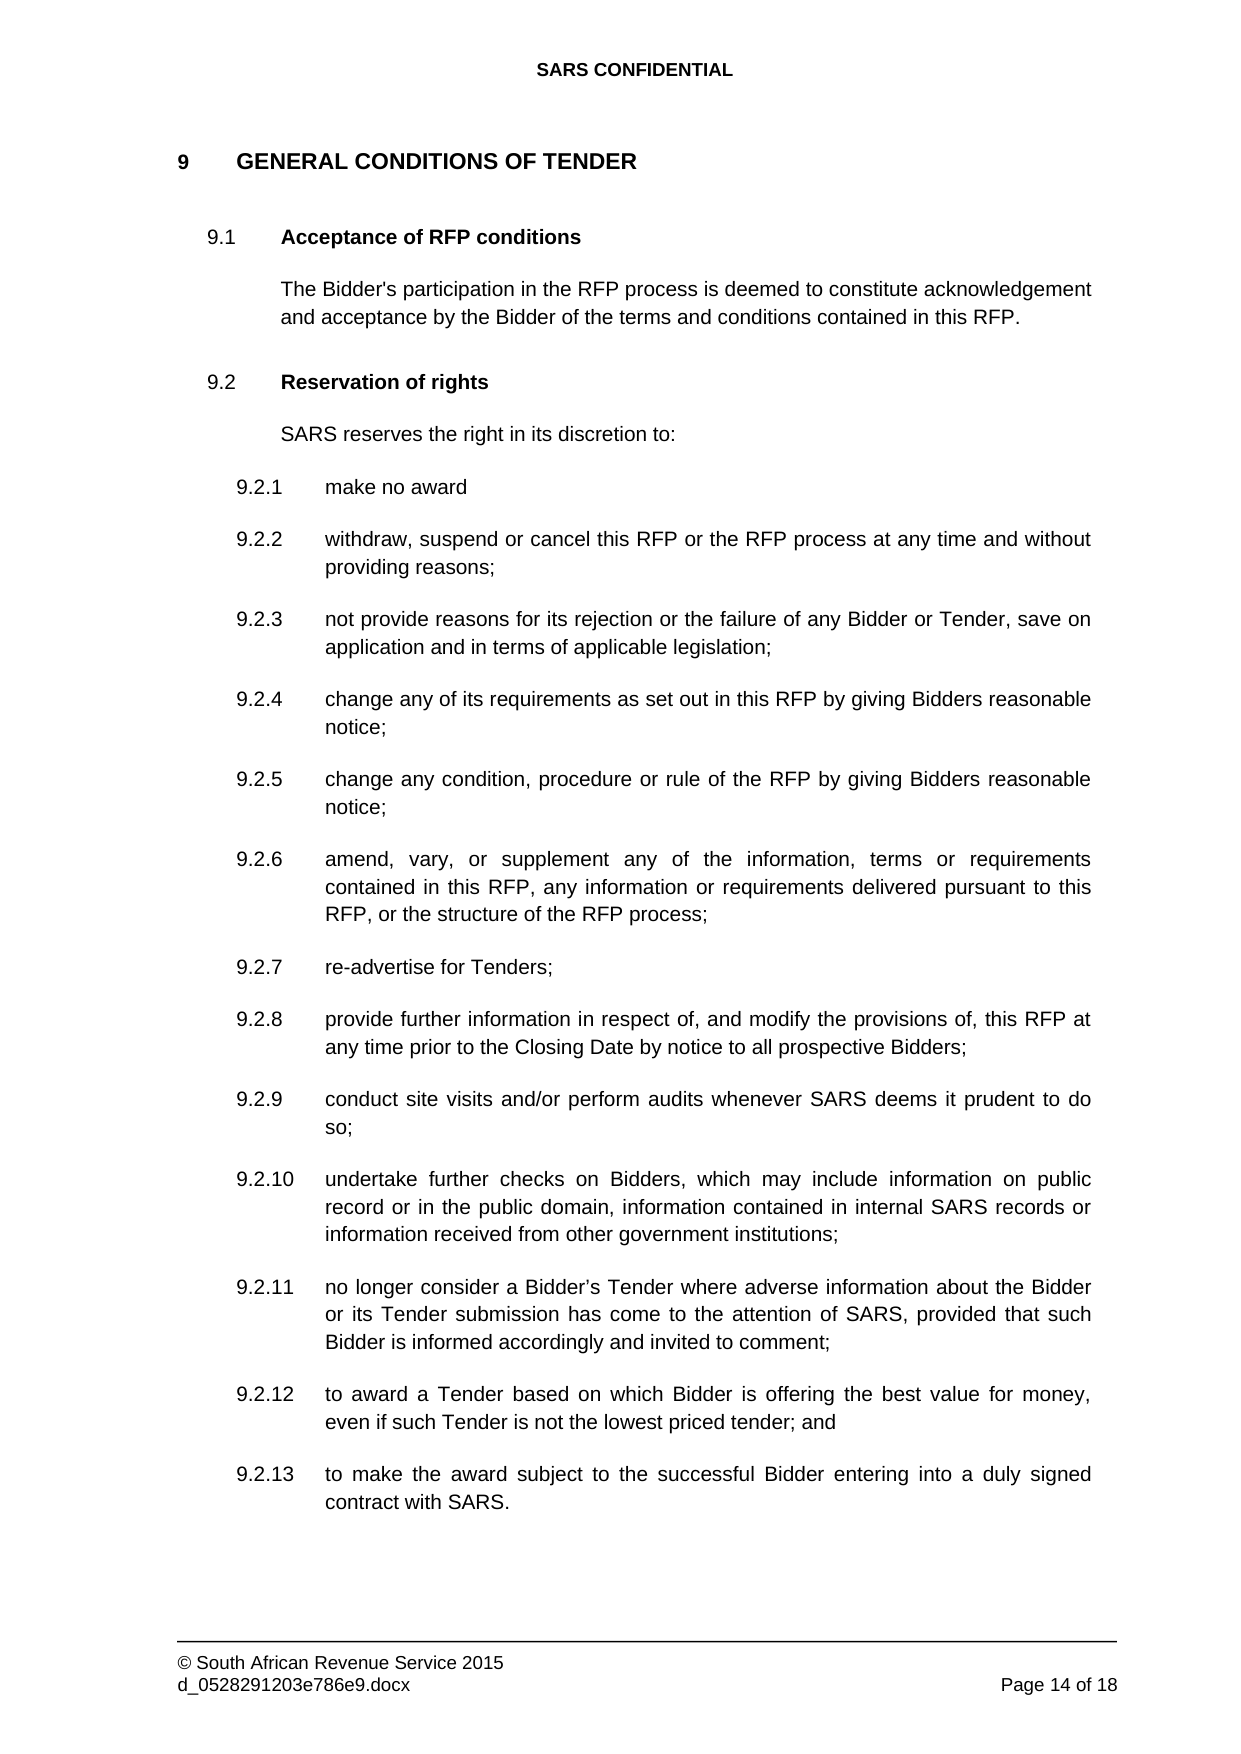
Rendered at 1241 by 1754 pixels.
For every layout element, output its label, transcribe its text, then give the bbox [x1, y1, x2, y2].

text change any of its requirements as set out in this RFP by giving Bidders reasonable notice; [236, 687, 1092, 739]
text undertake further checks on Bidders, which may include information on public record or in the public domain, information contained in internal SARS records or information received from other government institutions; [236, 1167, 1092, 1246]
text change any condition, procedure or rule of the RFP by giving Bidders reasonable notice; [236, 767, 1092, 819]
text to make the award subject to the successful Bidder entering into a duly signed contract with SARS. [236, 1462, 1092, 1514]
text re-advertise for Tenders; [236, 955, 1092, 979]
text Acceptance of RFP conditions [207, 225, 1092, 249]
text provide further information in respect of, and modify the provisions of, this RFP at any time prior to the Closing Date by notice to all prospective Bidders; [236, 1007, 1092, 1059]
text SARS reserves the right in its discretion to: [280, 422, 1092, 446]
text Reservation of rights [207, 370, 1092, 394]
text to award a Tender based on which Bidder is offering the best value for money, even if such Tender is not the lowest priced tender; and [236, 1382, 1092, 1434]
text amend, vary, or supplement any of the information, terms or requirements contained in this RFP, any information or requirements delivered pursuant to this RFP, or the structure of the RFP process; [236, 847, 1092, 926]
text GENERAL CONDITIONS OF TENDER [177, 148, 1092, 174]
text make no award [236, 475, 1092, 499]
text The Bidder's participation in the RFP process is deemed to constitute acknowledgement and acceptance by the Bidder of the terms and conditions contained in this RFP. [280, 277, 1092, 329]
text no longer consider a Bidder’s Tender where adverse information about the Bidder or its Tender submission has come to the attention of SARS, provided that such Bidder is informed accordingly and invited to comment; [236, 1275, 1092, 1354]
text conduct site visits and/or perform audits whenever SARS deems it prudent to do so; [236, 1087, 1092, 1139]
text withdraw, suspend or cancel this RFP or the RFP process at any time and without providing reasons; [236, 527, 1092, 579]
text not provide reasons for its rejection or the failure of any Bidder or Tender, save on application and in terms of applicable legislation; [236, 607, 1092, 659]
